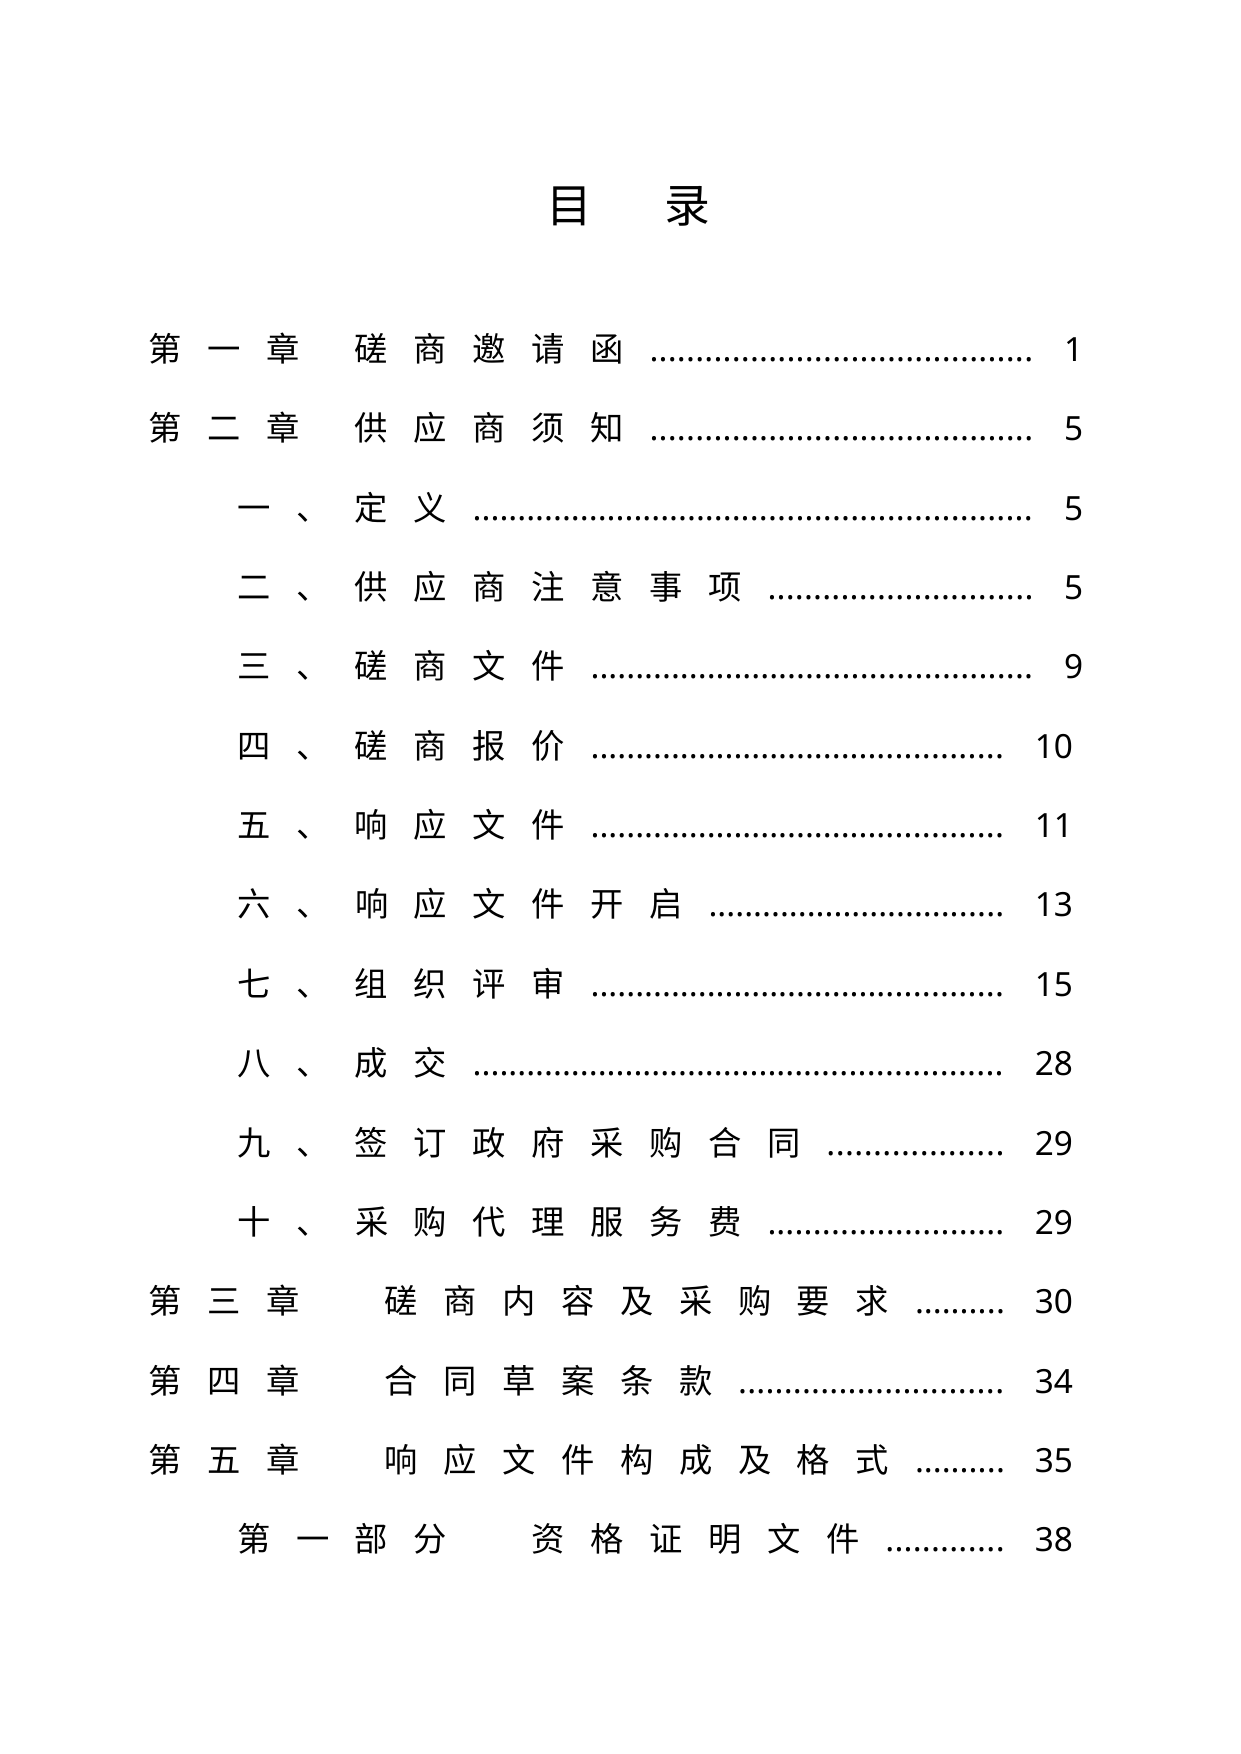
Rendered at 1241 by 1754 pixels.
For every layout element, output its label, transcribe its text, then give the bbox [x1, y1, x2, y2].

text 五、响应文件 11 [148, 783, 1092, 863]
text 第二章 供应商须知 5 [148, 387, 1092, 466]
text 第三章 磋商内容及采购要求 30 [148, 1260, 1092, 1339]
text 目 录 [207, 163, 1033, 242]
text 第一部分 资格证明文件 38 [148, 1498, 1092, 1577]
text 第五章 响应文件构成及格式 35 [148, 1418, 1092, 1498]
text 第四章 合同草案条款 34 [148, 1339, 1092, 1418]
text 八、成交 28 [148, 1022, 1092, 1101]
text 四、磋商报价 10 [148, 704, 1092, 783]
text 七、组织评审 15 [148, 942, 1092, 1022]
text 十、采购代理服务费 29 [148, 1180, 1092, 1260]
text 三、磋商文件 9 [148, 625, 1092, 704]
text 一、定义 5 [148, 466, 1092, 545]
text 第一章 磋商邀请函 1 [148, 307, 1092, 387]
text 二、供应商注意事项 5 [148, 545, 1092, 625]
text 九、签订政府采购合同 29 [148, 1101, 1092, 1180]
text 六、响应文件开启 13 [148, 863, 1092, 942]
